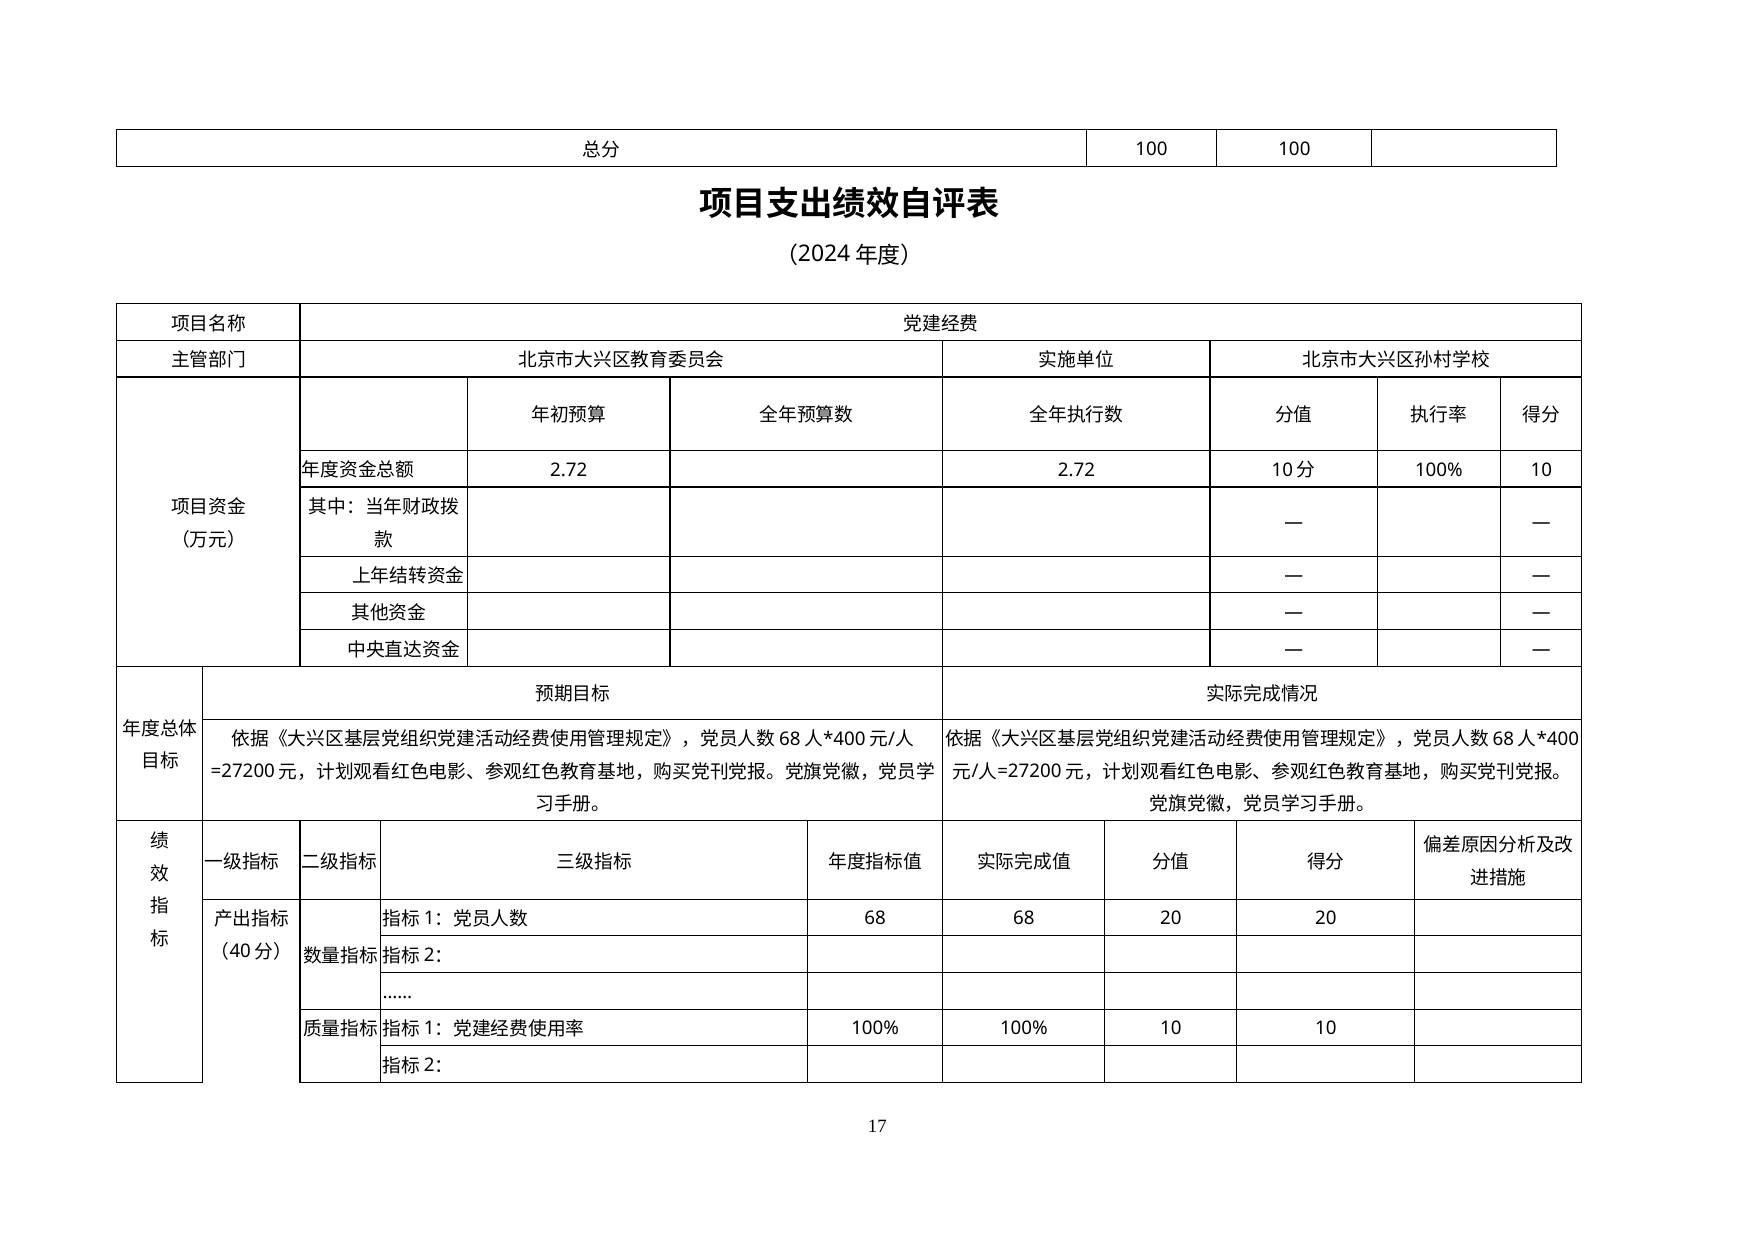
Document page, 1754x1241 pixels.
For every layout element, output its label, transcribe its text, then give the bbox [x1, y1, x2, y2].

table_cell [943, 1046, 1104, 1082]
table_cell [671, 593, 942, 629]
table_cell 得分 [1237, 821, 1414, 898]
table_cell 依据《大兴区基层党组织党建活动经费使用管理规定》，党员人数68人*400元/人=27200元，计划观看红色电影、参观红色教育基地，购买党刊党报。党旗党徽，党员学习手册。 [943, 720, 1581, 820]
table_cell [1237, 973, 1414, 1008]
table_cell [1415, 1046, 1581, 1082]
table_cell 绩 效 指 标 [117, 821, 202, 1082]
table_cell [1415, 973, 1581, 1008]
table_cell [468, 630, 669, 666]
table_cell 68 [943, 900, 1104, 935]
table_cell — [1211, 630, 1377, 666]
table_cell — [1501, 630, 1581, 666]
table_cell [671, 488, 942, 556]
table_cell 100% [808, 1010, 942, 1045]
table_cell 预期目标 [203, 667, 942, 719]
table_cell [943, 630, 1209, 666]
table_cell 二级指标 [301, 821, 380, 898]
table_cell [671, 557, 942, 592]
table_cell [301, 378, 467, 450]
table_cell 10 [1105, 1010, 1236, 1045]
table_cell [1415, 900, 1581, 935]
table_cell 年度总体目标 [117, 667, 202, 820]
table_cell 分值 [1211, 378, 1377, 450]
table_cell 20 [1237, 900, 1414, 935]
table_cell 分值 [1105, 821, 1236, 898]
table_cell 100 [1217, 130, 1371, 166]
table_cell 一级指标 [203, 821, 299, 898]
table_cell （2024年度） [117, 235, 1582, 303]
table_cell [671, 451, 942, 486]
table_cell [808, 936, 942, 972]
table_cell [1378, 630, 1500, 666]
table_cell 产出指标（40分） [203, 900, 299, 1082]
table_cell [1105, 936, 1236, 972]
table_cell [1372, 130, 1556, 166]
table_cell 指标2： [381, 936, 807, 972]
table_cell [1415, 1010, 1581, 1045]
table_cell 10 [1501, 451, 1581, 486]
table_cell — [1211, 593, 1377, 629]
table_cell [943, 936, 1104, 972]
table_cell [468, 593, 669, 629]
table_cell [1378, 488, 1500, 556]
table_cell 偏差原因分析及改进措施 [1415, 821, 1581, 898]
table_cell 主管部门 [117, 341, 299, 376]
table_cell 年度资金总额 [301, 451, 467, 486]
table_cell 20 [1105, 900, 1236, 935]
table_cell — [1501, 557, 1581, 592]
table_cell 10分 [1211, 451, 1377, 486]
table_cell 68 [808, 900, 942, 935]
table_cell 实施单位 [943, 341, 1209, 376]
table_cell 北京市大兴区教育委员会 [301, 341, 942, 376]
table_cell 年度指标值 [808, 821, 942, 898]
table_cell 项目资金 （万元） [117, 378, 299, 666]
table_cell 指标2： [381, 1046, 807, 1082]
table_cell 数量指标 [301, 900, 380, 1008]
table_cell 三级指标 [381, 821, 807, 898]
table_cell 2.72 [943, 451, 1209, 486]
table_cell [943, 973, 1104, 1008]
table_cell [808, 1046, 942, 1082]
table_cell [943, 488, 1209, 556]
table_cell 指标1：党员人数 [381, 900, 807, 935]
table_cell …… [381, 973, 807, 1008]
table_cell — [1501, 593, 1581, 629]
table_cell 100% [1378, 451, 1500, 486]
table_cell 全年预算数 [671, 378, 942, 450]
table_cell 2.72 [468, 451, 669, 486]
table_cell [468, 557, 669, 592]
table_cell 其他资金 [301, 593, 467, 629]
table_cell [1378, 593, 1500, 629]
table_cell 其中：当年财政拨款 [301, 488, 467, 556]
table_cell [1237, 936, 1414, 972]
table_cell [1105, 1046, 1236, 1082]
table_cell 项目支出绩效自评表 [117, 166, 1582, 235]
table_cell 中央直达资金 [301, 630, 467, 666]
table_cell — [1211, 557, 1377, 592]
table_cell [1105, 973, 1236, 1008]
table_cell 实际完成情况 [943, 667, 1581, 719]
table_cell 实际完成值 [943, 821, 1104, 898]
table_cell 10 [1237, 1010, 1414, 1045]
table_cell 党建经费 [301, 304, 1581, 340]
table_cell [1237, 1046, 1414, 1082]
table_cell [943, 557, 1209, 592]
table_cell 项目名称 [117, 304, 299, 340]
table_cell [671, 630, 942, 666]
table_cell [808, 973, 942, 1008]
table_cell 100 [1087, 130, 1216, 166]
table_cell 得分 [1501, 378, 1581, 450]
table_cell 全年执行数 [943, 378, 1209, 450]
table_cell 质量指标 [301, 1010, 380, 1082]
table_cell — [1211, 488, 1377, 556]
table_cell [943, 593, 1209, 629]
table_cell — [1501, 488, 1581, 556]
table_cell [468, 488, 669, 556]
table_cell [1415, 936, 1581, 972]
table_cell 总分 [117, 130, 1086, 166]
table_cell [1378, 557, 1500, 592]
table_cell 北京市大兴区孙村学校 [1211, 341, 1581, 376]
table_cell 年初预算 [468, 378, 669, 450]
table_cell 上年结转资金 [301, 557, 467, 592]
table_cell 指标1：党建经费使用率 [381, 1010, 807, 1045]
table_cell 依据《大兴区基层党组织党建活动经费使用管理规定》，党员人数68人*400元/人=27200元，计划观看红色电影、参观红色教育基地，购买党刊党报。党旗党徽，党员学习手册。 [203, 720, 942, 820]
table_cell 执行率 [1378, 378, 1500, 450]
table_cell 100% [943, 1010, 1104, 1045]
